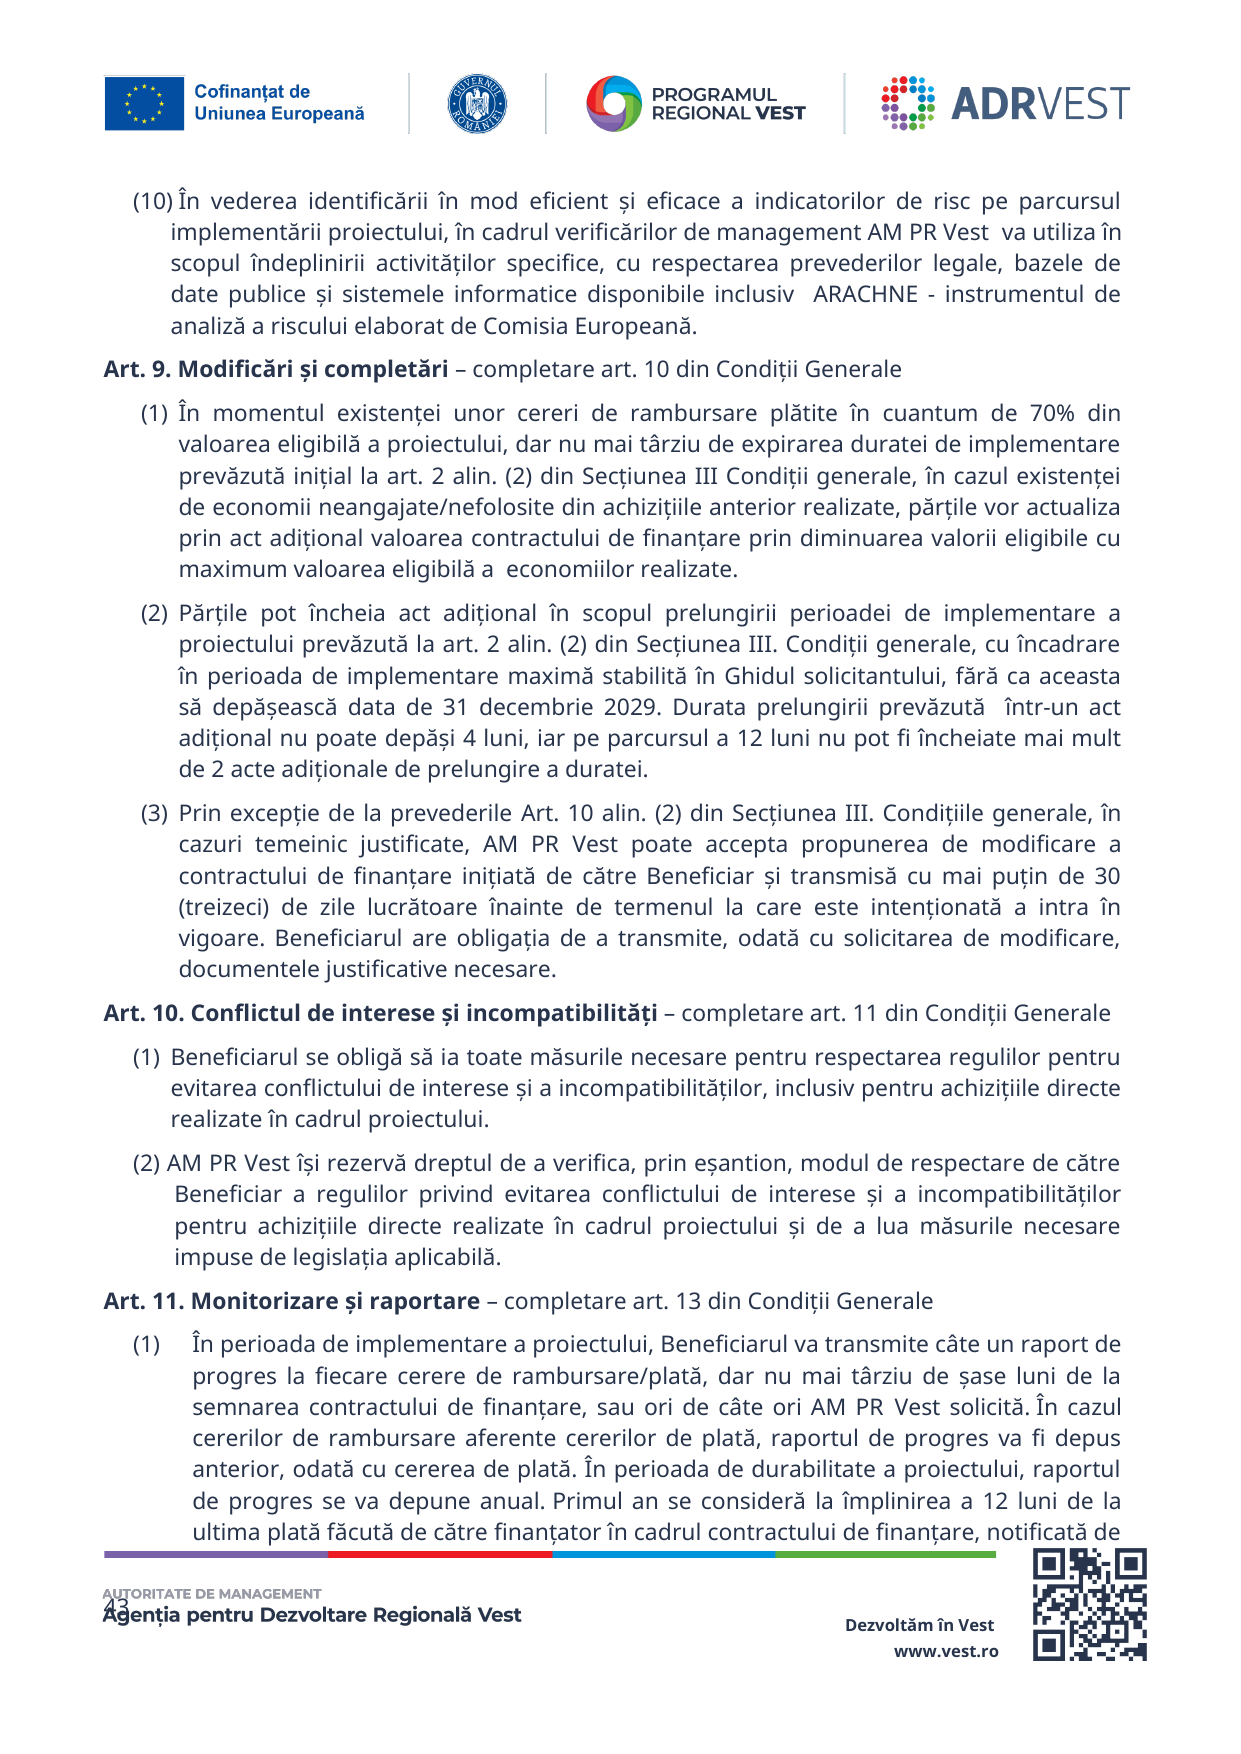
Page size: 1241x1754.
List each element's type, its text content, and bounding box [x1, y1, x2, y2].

list În vederea identificării în mod eficient și eficace a indicatorilor de risc pe parcursul implementării proiectului, în cadrul verificărilor de management AM PR Vest va utiliza în scopul îndeplinirii activităților specifice, cu respectarea prevederilor legale, bazele de date publice și sistemele informatice disponibile inclusiv ARACHNE - instrumentul de analiză a riscului elaborat de Comisia Europeană. [133, 184, 1122, 341]
picture [103, 73, 1131, 134]
list În momentul existenței unor cereri de rambursare plătite în cuantum de 70% din valoarea eligibilă a proiectului, dar nu mai târziu de expirarea duratei de implementare prevăzută inițial la art. 2 alin. (2) din Secțiunea III Condiții generale, în cazul existenței de economii neangajate/nefolosite din achizițiile anterior realizate, părțile vor actualiza prin act adițional valoarea contractului de finanțare prin diminuarea valorii eligibile cu maximum valoarea eligibilă a economiilor realizate. [141, 397, 1122, 584]
text (2) AM PR Vest își rezervă dreptul de a verifica, prin eșantion, modul de respectare de către Beneficiar a regulilor privind evitarea conflictului de interese și a incompatibilităților pentru achizițiile directe realizate în cadrul proiectului și de a lua măsurile necesare impuse de legislația aplicabilă. [133, 1147, 1122, 1272]
text Art. 11. Monitorizare și raportare – completare art. 13 din Condiții Generale [103, 1284, 1122, 1316]
list Prin excepție de la prevederile Art. 10 alin. (2) din Secțiunea III. Condițiile generale, în cazuri temeinic justificate, AM PR Vest poate accepta propunerea de modificare a contractului de finanțare inițiată de către Beneficiar și transmisă cu mai puțin de 30 (treizeci) de zile lucrătoare înainte de termenul la care este intenționată a intra în vigoare. Beneficiarul are obligația de a transmite, odată cu solicitarea de modificare, documentele justificative necesare. [141, 797, 1122, 984]
text Art. 10. Conflictul de interese și incompatibilități – completare art. 11 din Condiții Generale [103, 997, 1122, 1028]
text Art. 9. Modificări și completări – completare art. 10 din Condiții Generale [103, 353, 1122, 384]
list Părțile pot încheia act adițional în scopul prelungirii perioadei de implementare a proiectului prevăzută la art. 2 alin. (2) din Secțiunea III. Condiții generale, cu încadrare în perioada de implementare maximă stabilită în Ghidul solicitantului, fără ca aceasta să depăşească data de 31 decembrie 2029. Durata prelungirii prevăzută într-un act adițional nu poate depăși 4 luni, iar pe parcursul a 12 luni nu pot fi încheiate mai mult de 2 acte adiționale de prelungire a duratei. [141, 597, 1122, 784]
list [133, 1328, 1122, 1547]
list Beneficiarul se obligă să ia toate măsurile necesare pentru respectarea regulilor pentru evitarea conflictului de interese și a incompatibilităților, inclusiv pentru achizițiile directe realizate în cadrul proiectului. [133, 1041, 1122, 1134]
picture [1025, 1539, 1156, 1670]
